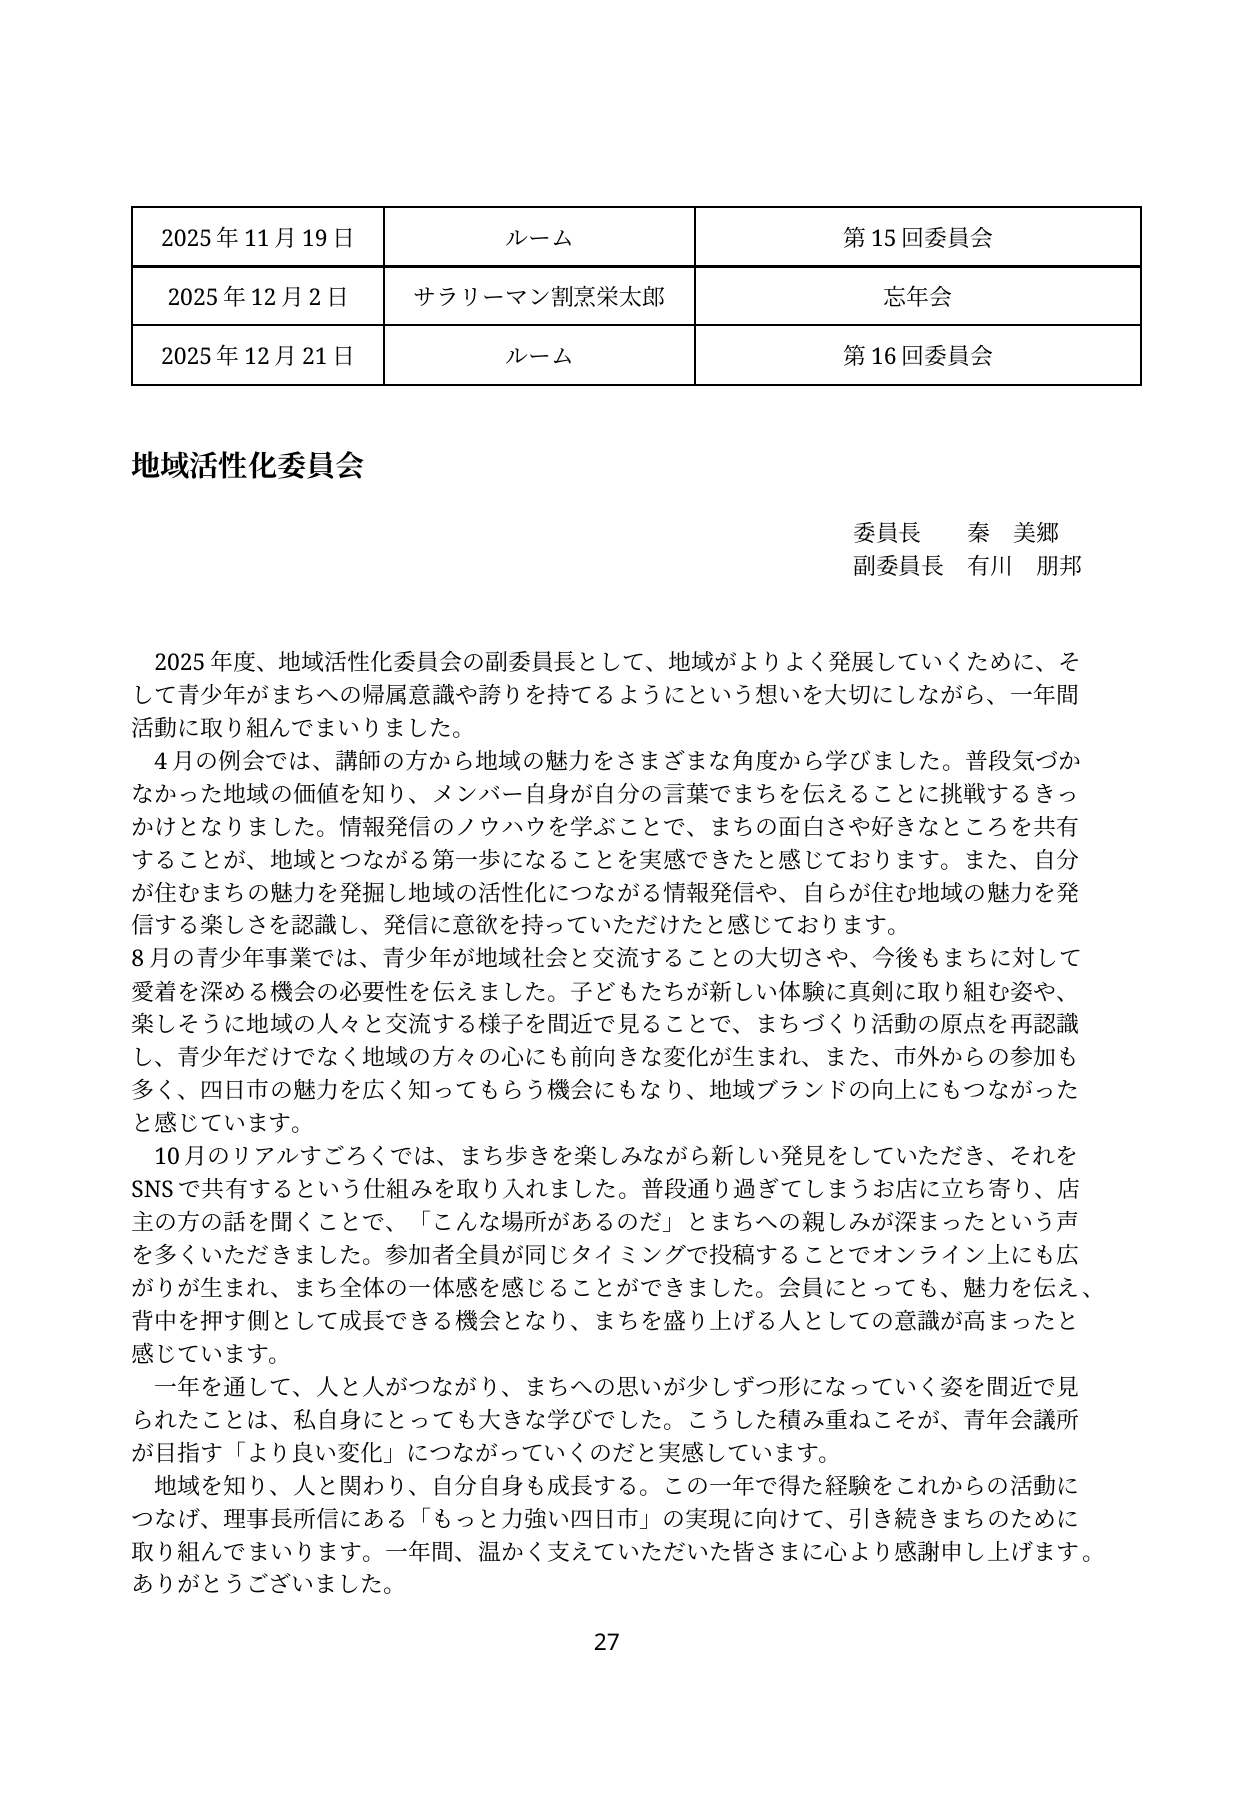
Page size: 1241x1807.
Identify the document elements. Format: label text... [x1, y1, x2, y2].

text 地域活性化委員会 [131, 442, 1082, 484]
text 8月の青少年事業では、青少年が地域社会と交流することの大切さや、今後もまちに対して愛着を深める機会の必要性を伝えました。子どもたちが新しい体験に真剣に取り組む姿や、楽しそうに地域の人々と交流する様子を間近で見ることで、まちづくり活動の原点を再認識し、青少年だけでなく地域の方々の心にも前向きな変化が生まれ、また、市外からの参加も多く、四日市の魅力を広く知ってもらう機会にもなり、地域ブランドの向上にもつながったと感じています。 [131, 941, 1082, 1138]
text 一年を通して、人と人がつながり、まちへの思いが少しずつ形になっていく姿を間近で見られたことは、私自身にとっても大きな学びでした。こうした積み重ねこそが、青年会議所が目指す「より良い変化」につながっていくのだと実感しています。 [131, 1369, 1082, 1468]
text 10月のリアルすごろくでは、まち歩きを楽しみながら新しい発見をしていただき、それをSNSで共有するという仕組みを取り入れました。普段通り過ぎてしまうお店に立ち寄り、店主の方の話を聞くことで、「こんな場所があるのだ」とまちへの親しみが深まったという声を多くいただきました。参加者全員が同じタイミングで投稿することでオンライン上にも広がりが生まれ、まち全体の一体感を感じることができました。会員にとっても、魅力を伝え、背中を押す側として成長できる機会となり、まちを盛り上げる人としての意識が高まったと感じています。 [131, 1138, 1082, 1369]
table_cell 2025年11月19日 [133, 208, 383, 265]
text 地域を知り、人と関わり、自分自身も成長する。この一年で得た経験をこれからの活動につなげ、理事長所信にある「もっと力強い四日市」の実現に向けて、引き続きまちのために取り組んでまいります。一年間、温かく支えていただいた皆さまに心より感謝申し上げます。ありがとうございました。 [131, 1468, 1082, 1599]
text 4月の例会では、講師の方から地域の魅力をさまざまな角度から学びました。普段気づかなかった地域の価値を知り、メンバー自身が自分の言葉でまちを伝えることに挑戦するきっかけとなりました。情報発信のノウハウを学ぶことで、まちの面白さや好きなところを共有することが、地域とつながる第一歩になることを実感できたと感じております。また、自分が住むまちの魅力を発掘し地域の活性化につながる情報発信や、自らが住む地域の魅力を発信する楽しさを認識し、発信に意欲を持っていただけたと感じております。 [131, 743, 1082, 941]
table_cell 忘年会 [696, 268, 1140, 324]
table_cell ルーム [385, 326, 694, 383]
table_cell 第16回委員会 [696, 326, 1140, 383]
text 副委員長 有川 朋邦 [131, 548, 1082, 581]
table_cell サラリーマン割烹栄太郎 [385, 268, 694, 324]
text 2025年度、地域活性化委員会の副委員長として、地域がよりよく発展していくために、そして青少年がまちへの帰属意識や誇りを持てるようにという想いを大切にしながら、一年間活動に取り組んでまいりました。 [131, 644, 1082, 743]
table_cell 2025年12月2日 [133, 268, 383, 324]
table_cell 2025年12月21日 [133, 326, 383, 383]
table_cell 第15回委員会 [696, 208, 1140, 265]
table_cell ルーム [385, 208, 694, 265]
text 委員長 秦 美郷 [131, 516, 1059, 548]
